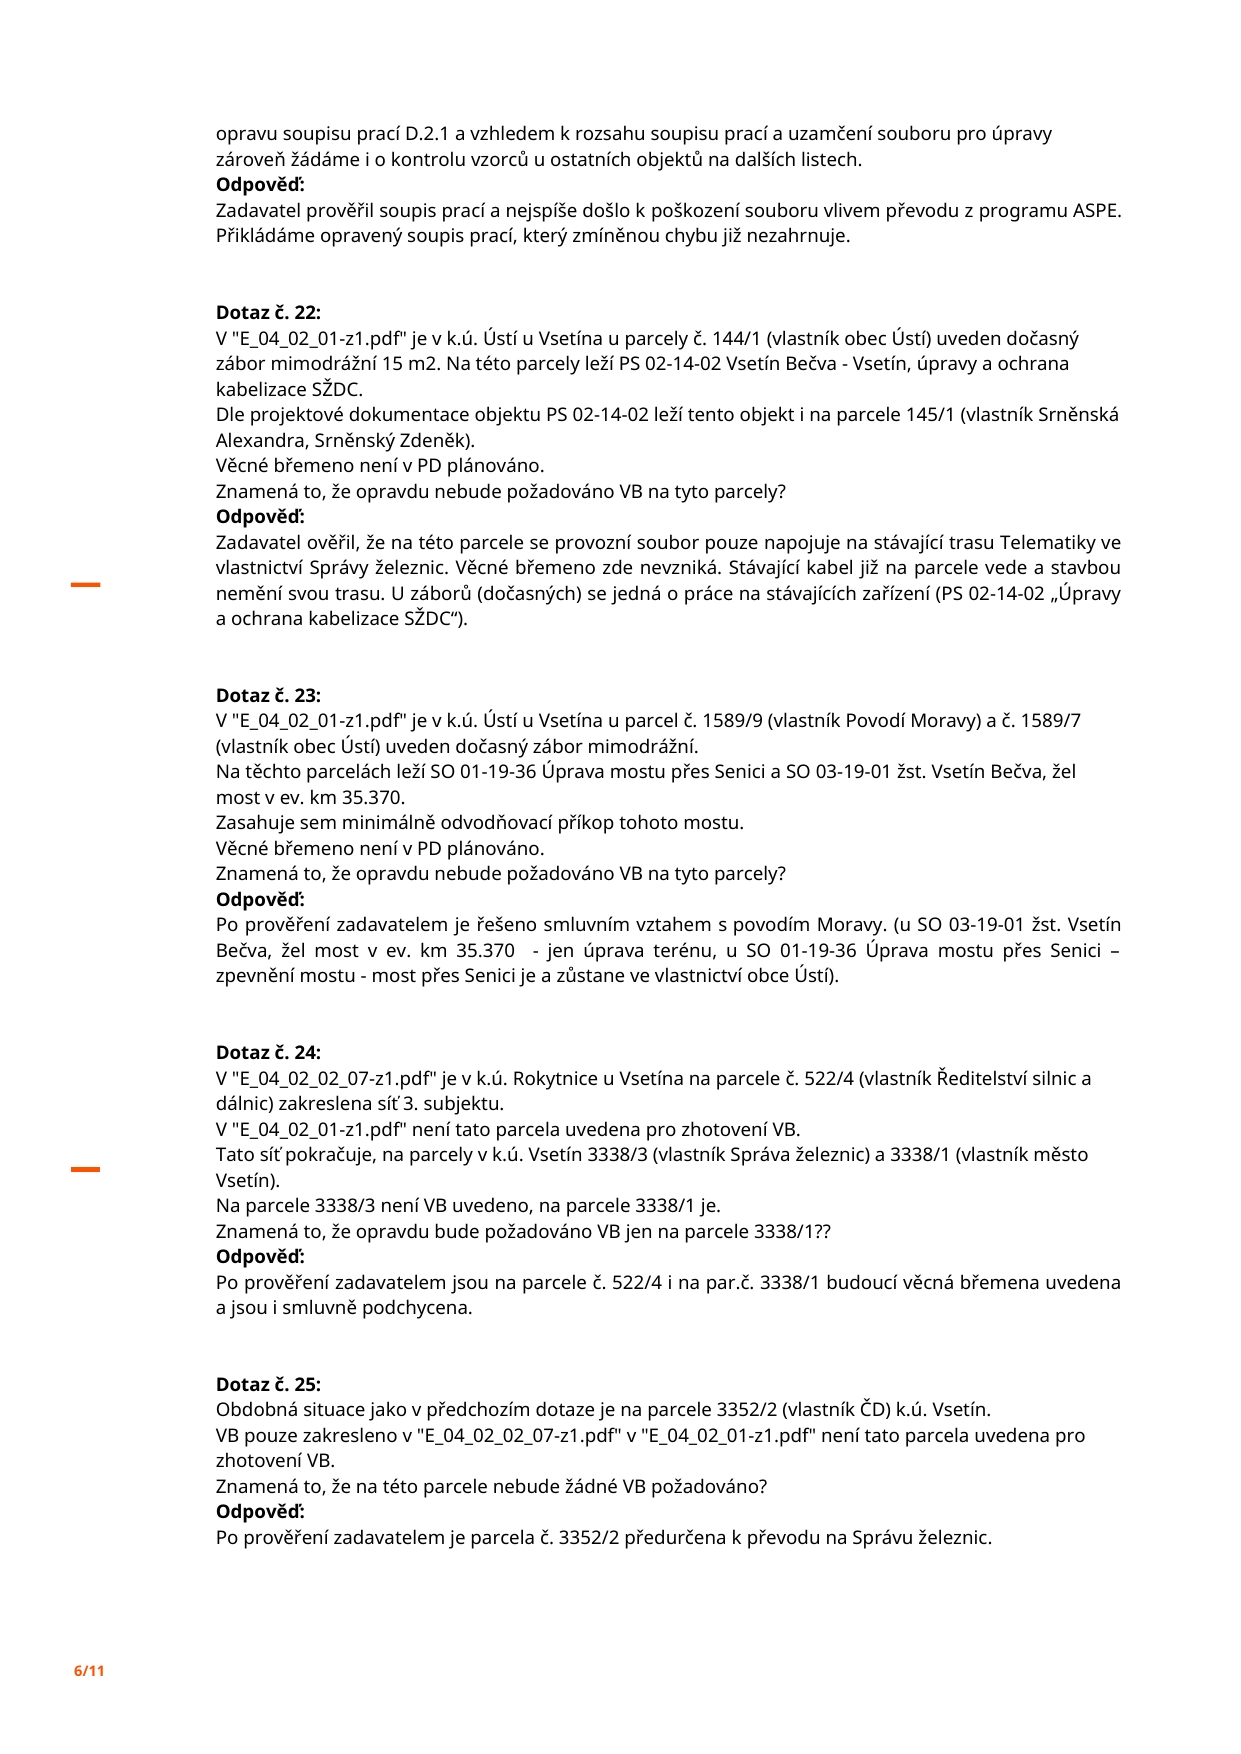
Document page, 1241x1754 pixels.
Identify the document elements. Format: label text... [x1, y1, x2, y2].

text Tato síť pokračuje, na parcely v k.ú. Vsetín 3338/3 (vlastník Správa železnic) a 3338/1 (vlastník město Vsetín). [216, 1141, 1122, 1192]
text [216, 121, 1122, 172]
text Po prověření zadavatelem je řešeno smluvním vztahem s povodím Moravy. (u SO 03-19-01 žst. Vsetín Bečva, žel most v ev. km 35.370 - jen úprava terénu, u SO 01-19-36 Úprava mostu přes Senici – zpevnění mostu - most přes Senici je a zůstane ve vlastnictví obce Ústí). [216, 912, 1122, 988]
text Znamená to, že opravdu nebude požadováno VB na tyto parcely? [216, 478, 1122, 503]
text Obdobná situace jako v předchozím dotaze je na parcele 3352/2 (vlastník ČD) k.ú. Vsetín. [216, 1397, 1122, 1422]
text Zadavatel ověřil, že na této parcele se provozní soubor pouze napojuje na stávající trasu Telematiky ve vlastnictví Správy železnic. Věcné břemeno zde nevzniká. Stávající kabel již na parcele vede a stavbou nemění svou trasu. U záborů (dočasných) se jedná o práce na stávajících zařízení (PS 02-14-02 „Úpravy a ochrana kabelizace SŽDC“). [216, 529, 1122, 631]
text Odpověď: [216, 1243, 1122, 1269]
text V "E_04_02_01-z1.pdf" není tato parcela uvedena pro zhotovení VB. [216, 1116, 1122, 1141]
text Na parcele 3338/3 není VB uvedeno, na parcele 3338/1 je. [216, 1192, 1122, 1218]
text Odpověď: [216, 172, 1122, 197]
text Po prověření zadavatelem jsou na parcele č. 522/4 i na par.č. 3338/1 budoucí věcná břemena uvedena a jsou i smluvně podchycena. [216, 1269, 1122, 1320]
text Dle projektové dokumentace objektu PS 02-14-02 leží tento objekt i na parcele 145/1 (vlastník Srněnská Alexandra, Srněnský Zdeněk). [216, 401, 1122, 452]
text V "E_04_02_01-z1.pdf" je v k.ú. Ústí u Vsetína u parcel č. 1589/9 (vlastník Povodí Moravy) a č. 1589/7 (vlastník obec Ústí) uveden dočasný zábor mimodrážní. [216, 708, 1122, 759]
text Dotaz č. 24: [216, 1039, 1122, 1065]
text Na těchto parcelách leží SO 01-19-36 Úprava mostu přes Senici a SO 03-19-01 žst. Vsetín Bečva, žel most v ev. km 35.370. [216, 759, 1122, 810]
text Znamená to, že opravdu nebude požadováno VB na tyto parcely? [216, 861, 1122, 886]
text Dotaz č. 25: [216, 1371, 1122, 1397]
text Odpověď: [216, 886, 1122, 912]
text Znamená to, že na této parcele nebude žádné VB požadováno? [216, 1473, 1122, 1499]
text Odpověď: [216, 1499, 1122, 1524]
text Věcné břemeno není v PD plánováno. [216, 835, 1122, 861]
text Zadavatel prověřil soupis prací a nejspíše došlo k poškození souboru vlivem převodu z programu ASPE. Přikládáme opravený soupis prací, který zmíněnou chybu již nezahrnuje. [216, 197, 1122, 248]
text Dotaz č. 23: [216, 682, 1122, 708]
text Zasahuje sem minimálně odvodňovací příkop tohoto mostu. [216, 810, 1122, 835]
text Dotaz č. 22: [216, 299, 1122, 325]
text Po prověření zadavatelem je parcela č. 3352/2 předurčena k převodu na Správu železnic. [216, 1524, 1122, 1550]
text Věcné břemeno není v PD plánováno. [216, 452, 1122, 478]
text V "E_04_02_01-z1.pdf" je v k.ú. Ústí u Vsetína u parcely č. 144/1 (vlastník obec Ústí) uveden dočasný zábor mimodrážní 15 m2. Na této parcely leží PS 02-14-02 Vsetín Bečva - Vsetín, úpravy a ochrana kabelizace SŽDC. [216, 325, 1122, 401]
text Odpověď: [216, 503, 1122, 529]
text V "E_04_02_02_07-z1.pdf" je v k.ú. Rokytnice u Vsetína na parcele č. 522/4 (vlastník Ředitelství silnic a dálnic) zakreslena síť 3. subjektu. [216, 1065, 1122, 1116]
text Znamená to, že opravdu bude požadováno VB jen na parcele 3338/1?? [216, 1218, 1122, 1243]
text VB pouze zakresleno v "E_04_02_02_07-z1.pdf" v "E_04_02_01-z1.pdf" není tato parcela uvedena pro zhotovení VB. [216, 1422, 1122, 1473]
